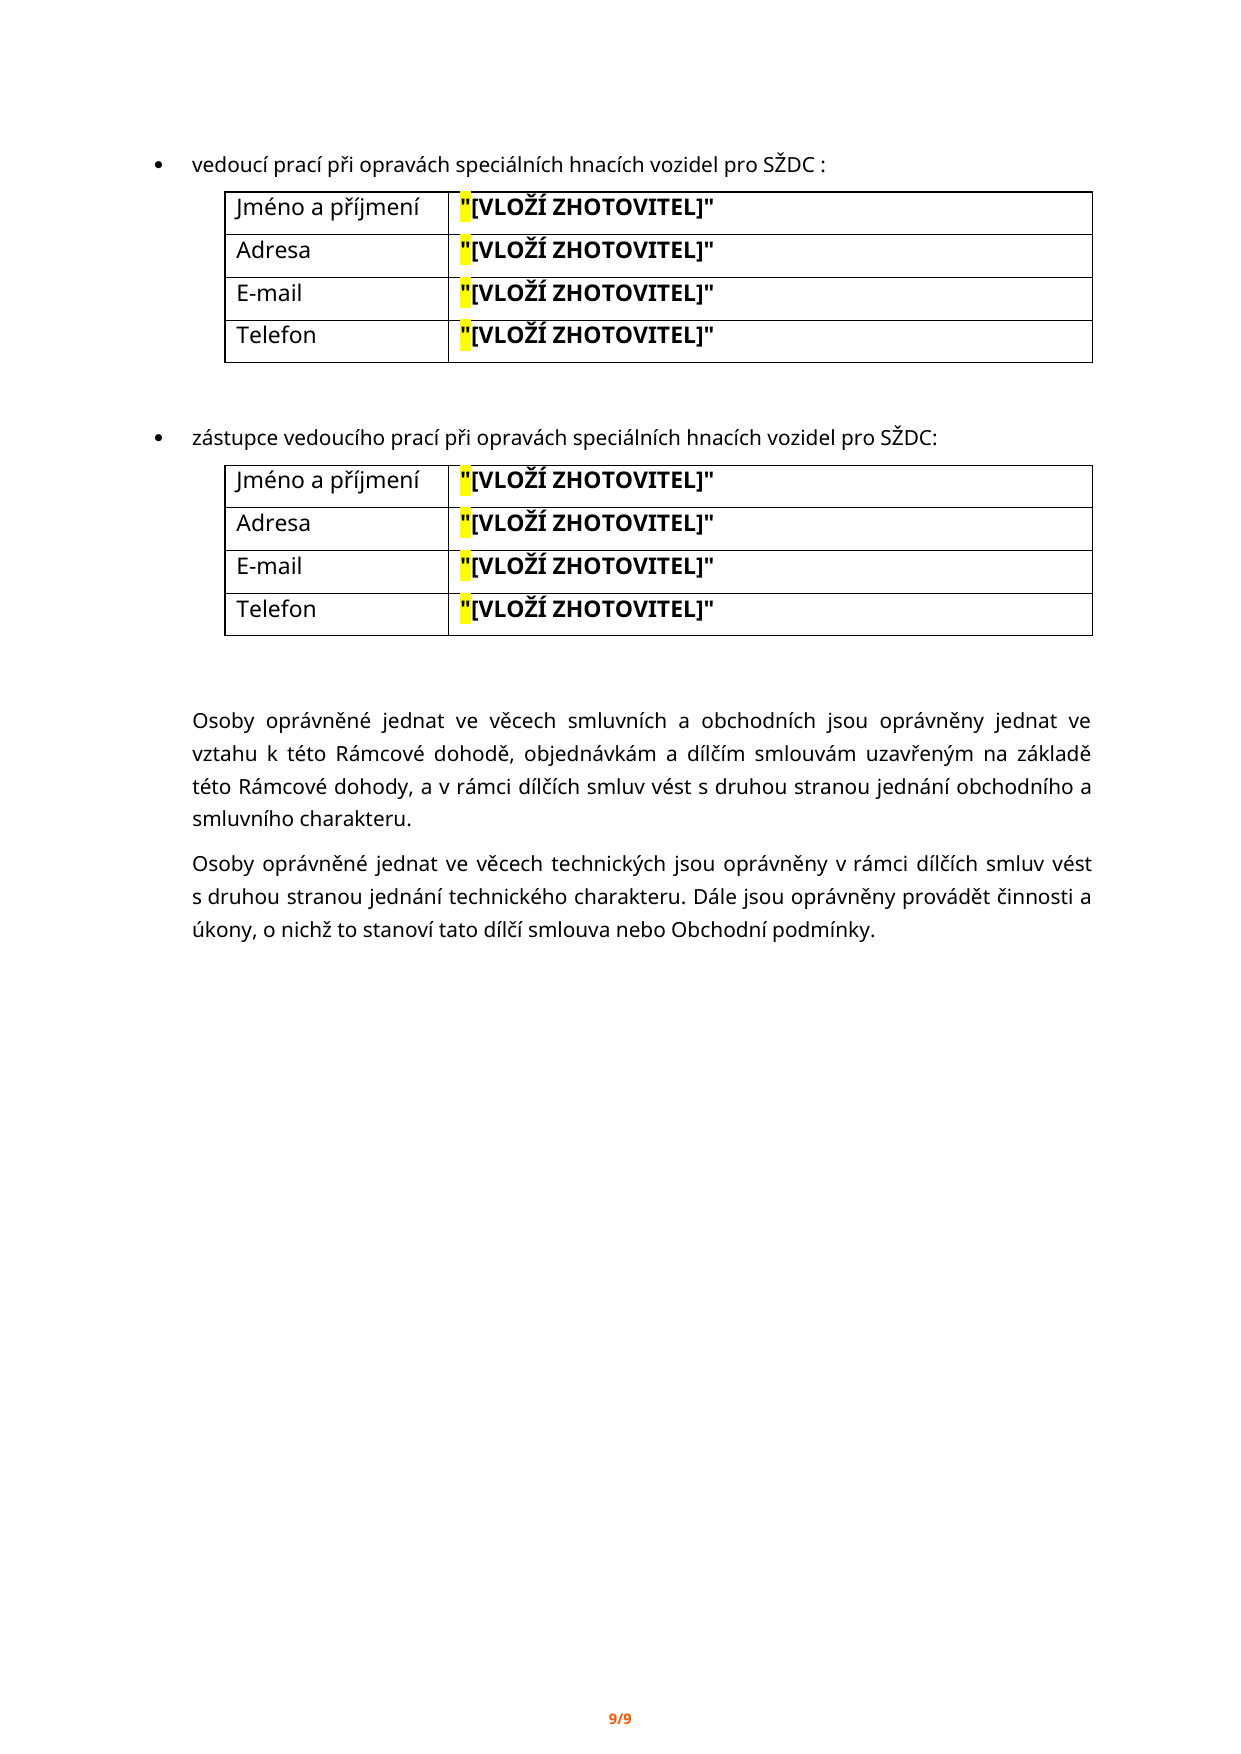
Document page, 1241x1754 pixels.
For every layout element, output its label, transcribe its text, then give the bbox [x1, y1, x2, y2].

table_cell Adresa [226, 508, 448, 550]
table_cell [449, 551, 1092, 593]
table_cell [449, 321, 1092, 362]
table_cell [449, 235, 1092, 277]
table_cell Adresa [226, 235, 448, 277]
text Osoby oprávněné jednat ve věcech smluvních a obchodních jsou oprávněny jednat ve vztahu k této Rámcové dohodě, objednávkám a dílčím smlouvám uzavřeným na základě této Rámcové dohody, a v rámci dílčích smluv vést s druhou stranou jednání obchodního a smluvního charakteru. [192, 707, 1093, 833]
table_cell E-mail [226, 278, 448, 319]
table_cell [449, 508, 1092, 550]
text Osoby oprávněné jednat ve věcech technických jsou oprávněny v rámci dílčích smluv vést s druhou stranou jednání technického charakteru. Dále jsou oprávněny provádět činnosti a úkony, o nichž to stanoví tato dílčí smlouva nebo Obchodní podmínky. [192, 849, 1093, 943]
table_cell Telefon [226, 321, 448, 362]
list zástupce vedoucího prací při opravách speciálních hnacích vozidel pro SŽDC: [155, 421, 1093, 452]
table_header [449, 193, 1092, 234]
table_cell [449, 594, 1092, 635]
list vedoucí prací při opravách speciálních hnacích vozidel pro SŽDC : [155, 148, 1093, 179]
table_cell Telefon [226, 594, 448, 635]
table_cell [449, 278, 1092, 319]
table_header [449, 466, 1092, 507]
table_cell E-mail [226, 551, 448, 593]
table_header Jméno a příjmení [226, 466, 448, 507]
table_header Jméno a příjmení [226, 193, 448, 234]
